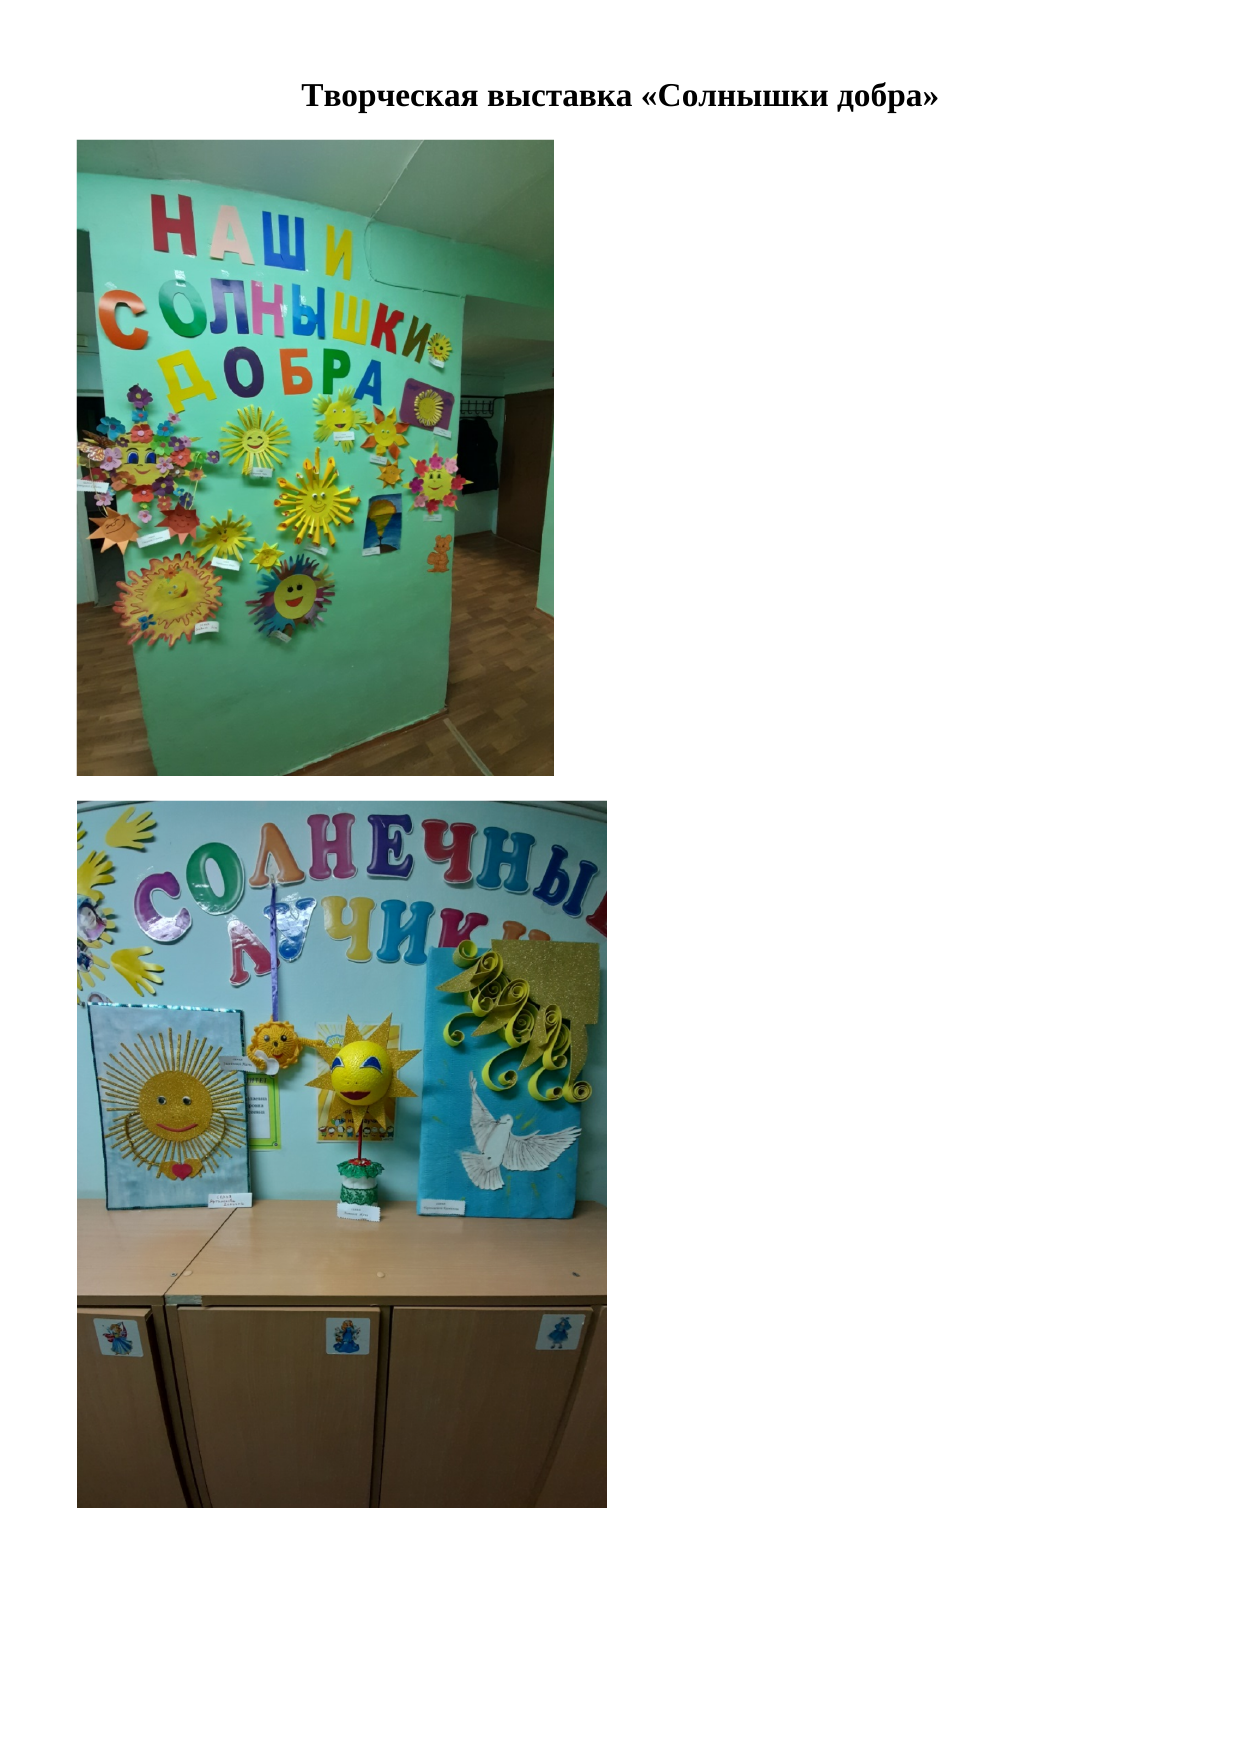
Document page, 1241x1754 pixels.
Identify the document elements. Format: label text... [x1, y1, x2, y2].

picture [77, 801, 607, 1507]
picture [77, 140, 554, 775]
text Творческая выставка «Солнышки добра» [75, 75, 1165, 113]
